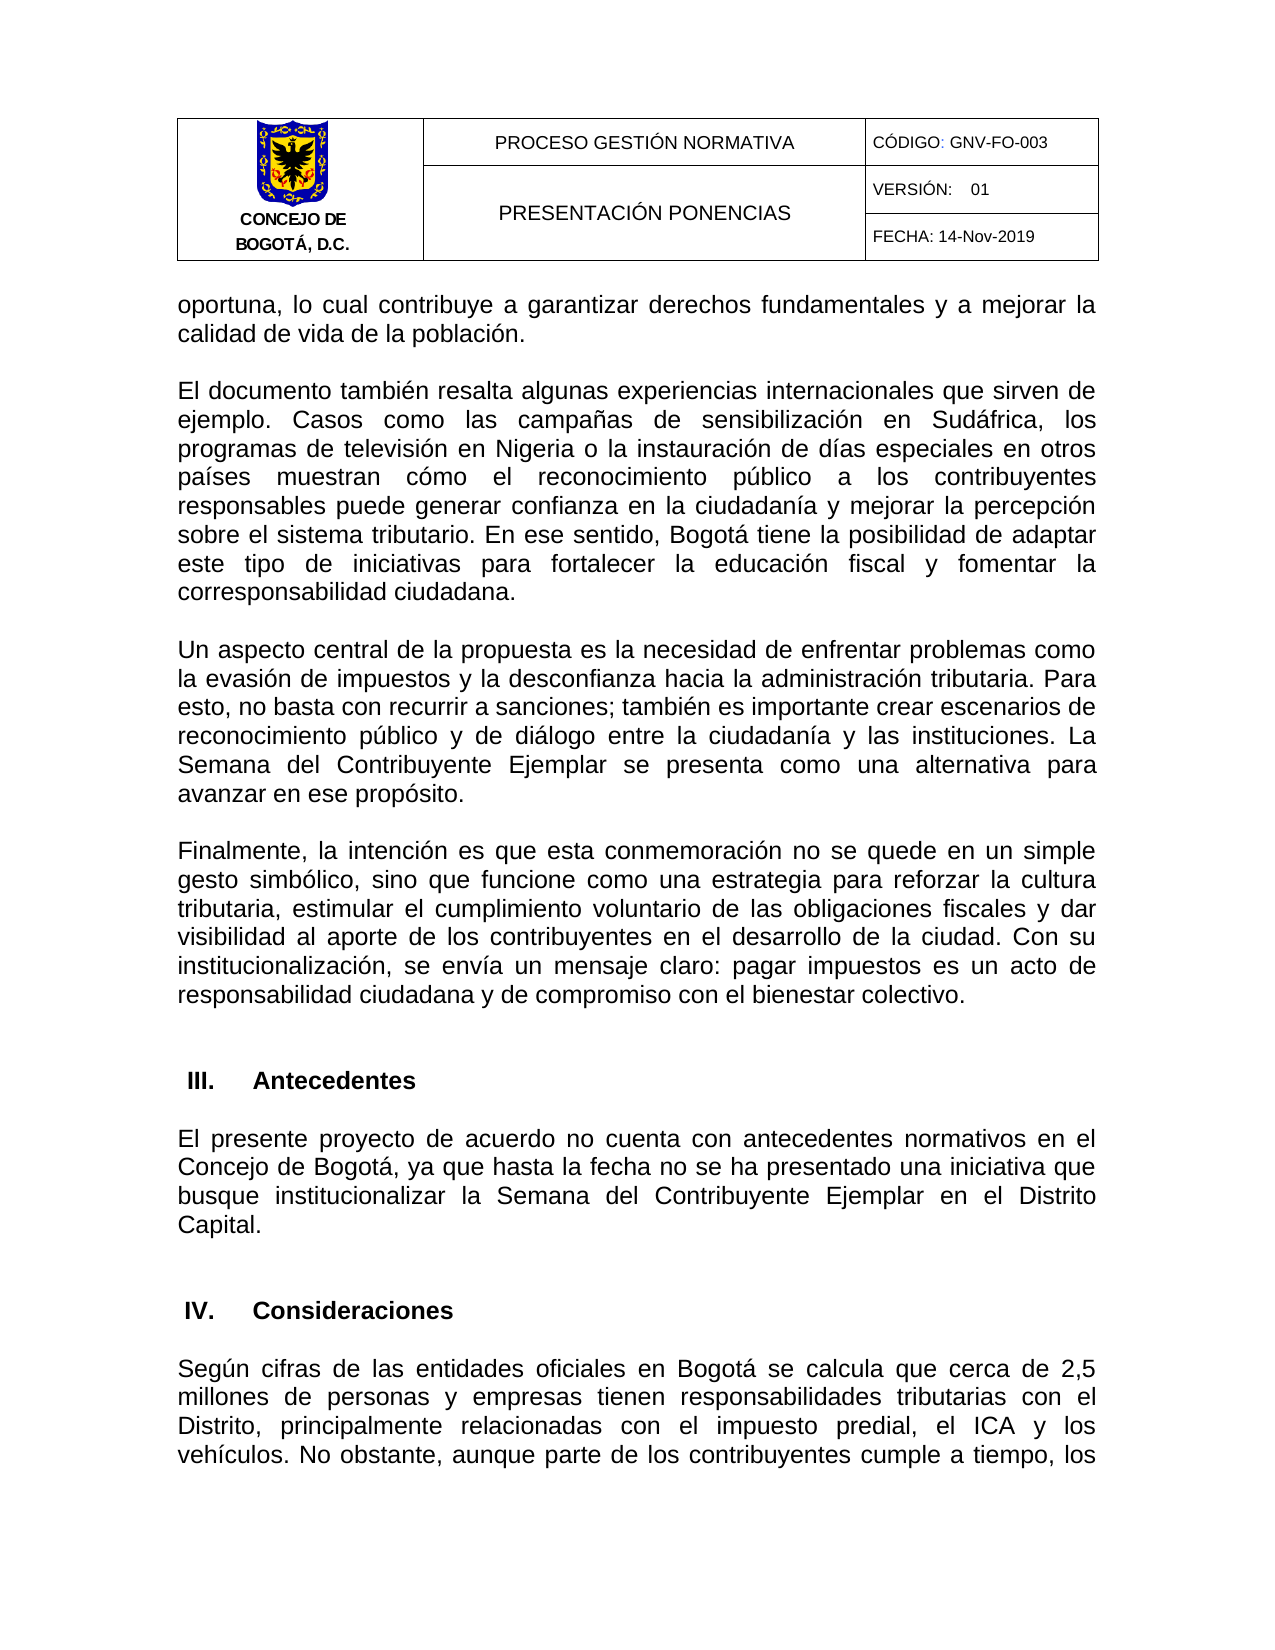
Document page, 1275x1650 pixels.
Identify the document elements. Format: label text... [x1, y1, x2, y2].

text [177, 290, 1098, 347]
text El presente proyecto de acuerdo no cuenta con antecedentes normativos en el Concejo de Bogotá, ya que hasta la fecha no se ha presentado una iniciativa que busque institucionalizar la Semana del Contribuyente Ejemplar en el Distrito Capital. [177, 1123, 1098, 1238]
list Antecedentes [215, 1066, 1098, 1095]
list Consideraciones [215, 1296, 1098, 1325]
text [177, 1353, 1098, 1468]
text Finalmente, la intención es que esta conmemoración no se quede en un simple gesto simbólico, sino que funcione como una estrategia para reforzar la cultura tributaria, estimular el cumplimiento voluntario de las obligaciones fiscales y dar visibilidad al aporte de los contribuyentes en el desarrollo de la ciudad. Con su institucionalización, se envía un mensaje claro: pagar impuestos es un acto de responsabilidad ciudadana y de compromiso con el bienestar colectivo. [177, 836, 1098, 1008]
text Un aspecto central de la propuesta es la necesidad de enfrentar problemas como la evasión de impuestos y la desconfianza hacia la administración tributaria. Para esto, no basta con recurrir a sanciones; también es importante crear escenarios de reconocimiento público y de diálogo entre la ciudadanía y las instituciones. La Semana del Contribuyente Ejemplar se presenta como una alternativa para avanzar en ese propósito. [177, 635, 1098, 807]
text El documento también resalta algunas experiencias internacionales que sirven de ejemplo. Casos como las campañas de sensibilización en Sudáfrica, los programas de televisión en Nigeria o la instauración de días especiales en otros países muestran cómo el reconocimiento público a los contribuyentes responsables puede generar confianza en la ciudadanía y mejorar la percepción sobre el sistema tributario. En ese sentido, Bogotá tiene la posibilidad de adaptar este tipo de iniciativas para fortalecer la educación fiscal y fomentar la corresponsabilidad ciudadana. [177, 376, 1098, 606]
